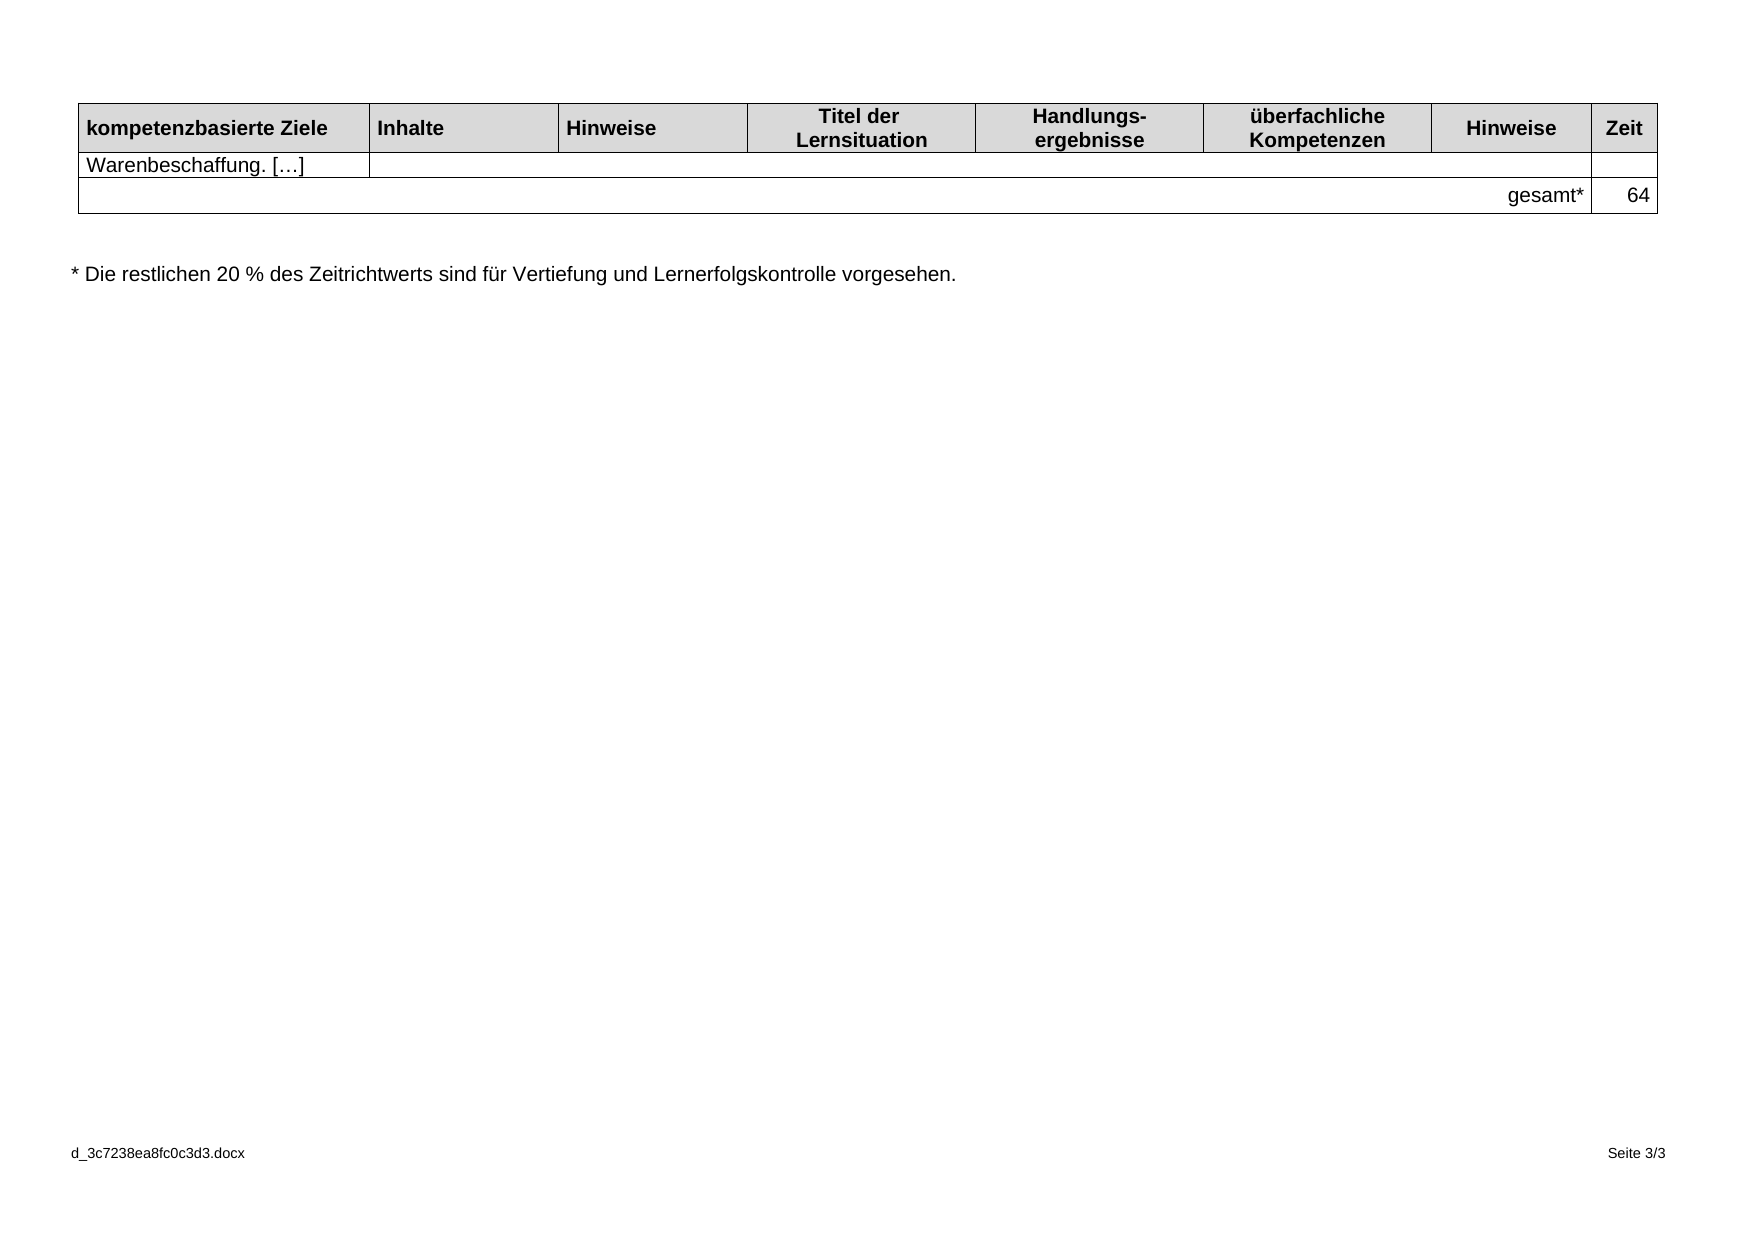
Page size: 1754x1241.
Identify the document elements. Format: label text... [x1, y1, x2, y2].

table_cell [370, 153, 1591, 177]
table_header Hinweise [1432, 104, 1591, 152]
table_cell 64 [1592, 178, 1657, 213]
table_header kompetenzbasierte Ziele [79, 104, 369, 152]
table_header Handlungs- ergebnisse [976, 104, 1203, 152]
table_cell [79, 153, 369, 177]
table_cell [1592, 153, 1657, 177]
table_header Inhalte [370, 104, 558, 152]
table_header Zeit [1592, 104, 1657, 152]
table_header überfachliche Kompetenzen [1204, 104, 1431, 152]
table_header Titel der Lernsituation [748, 104, 975, 152]
table_header Hinweise [559, 104, 747, 152]
table_cell gesamt* [79, 178, 1591, 213]
text * Die restlichen 20 % des Zeitrichtwerts sind für Vertiefung und Lernerfolgskontrolle vorgesehen. [71, 262, 1665, 286]
